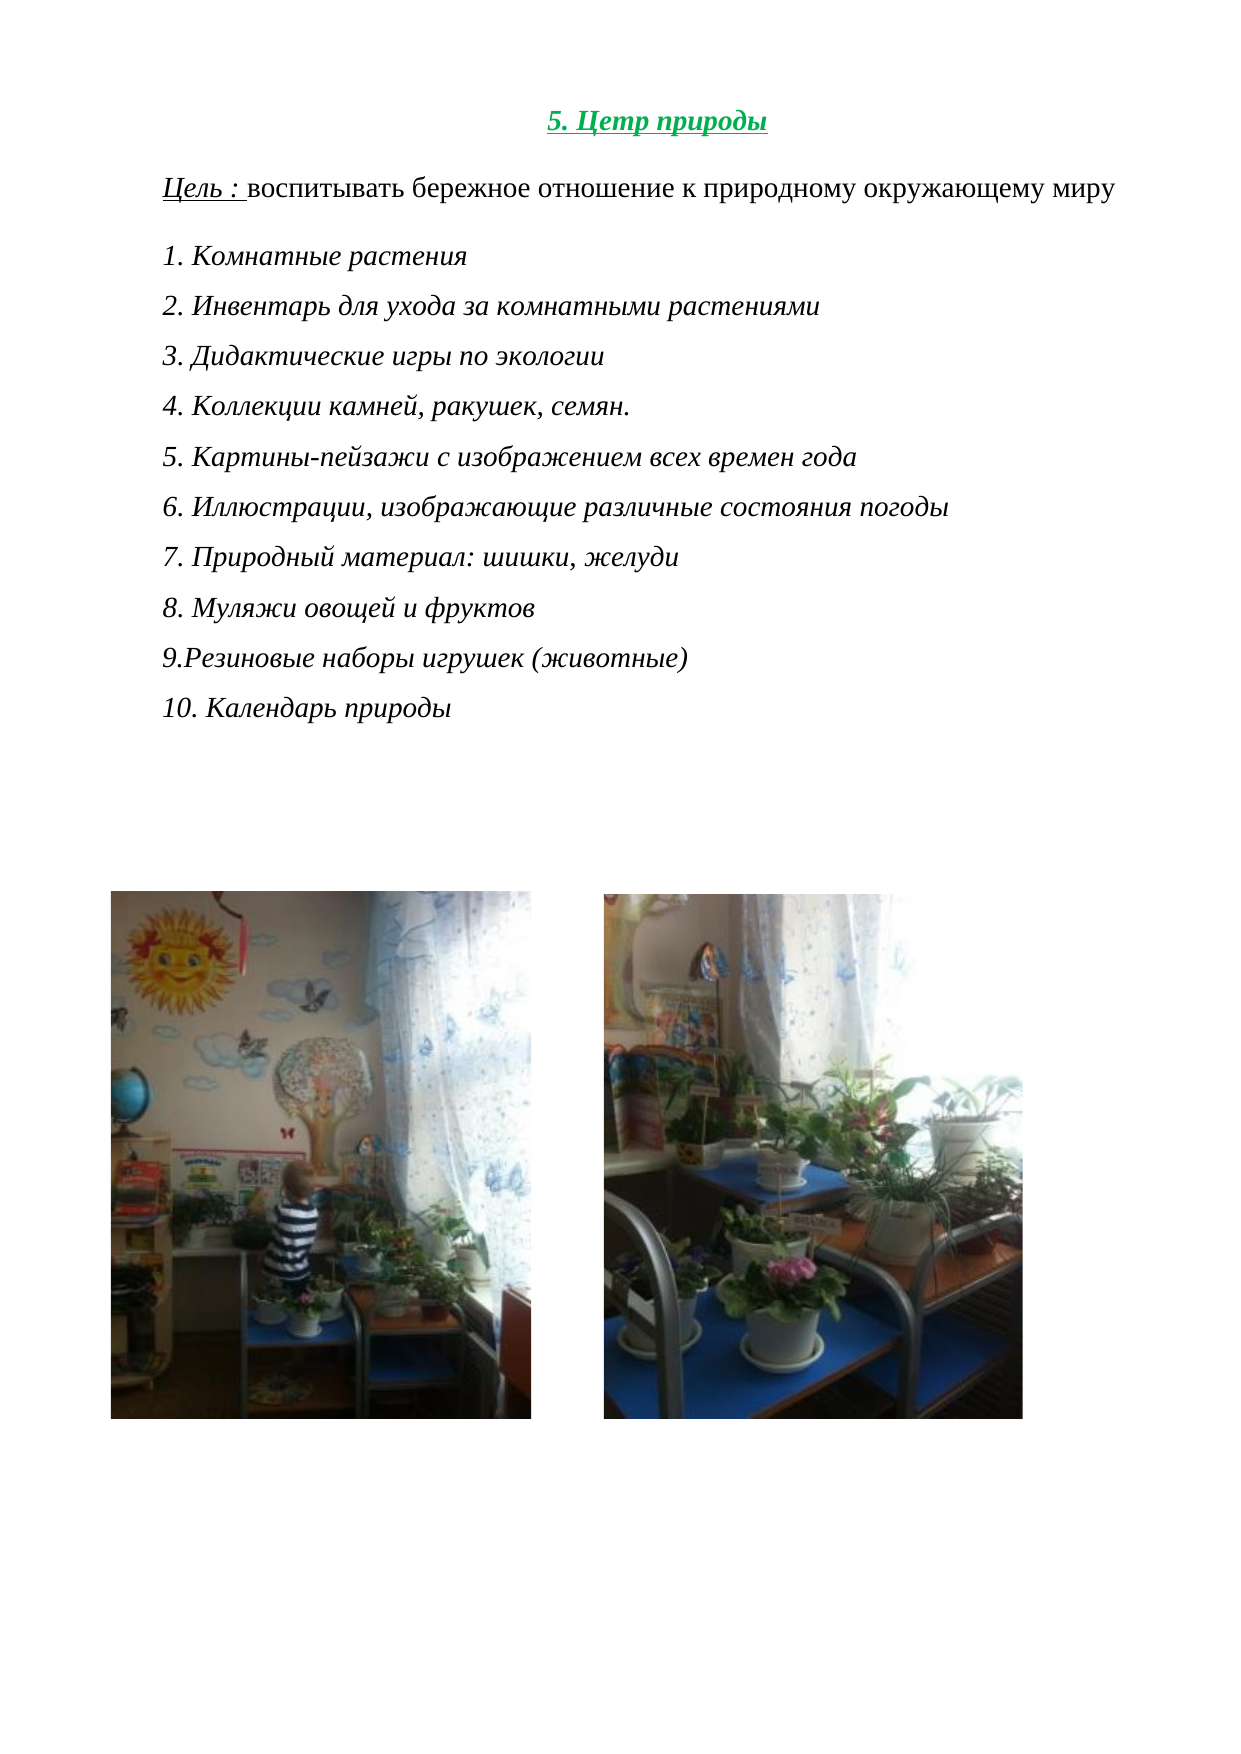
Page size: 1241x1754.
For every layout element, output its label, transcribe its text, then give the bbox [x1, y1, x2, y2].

picture [110, 891, 532, 1419]
text 6. Иллюстрации, изображающие различные состояния погоды [103, 489, 1152, 523]
text Цель : воспитывать бережное отношение к природному окружающему миру [103, 171, 1152, 204]
text 3. Дидактические игры по экологии [103, 338, 1152, 372]
picture [603, 894, 1023, 1419]
text 1. Комнатные растения [103, 238, 1152, 271]
text 5. Цетр природы [103, 103, 1152, 137]
text 7. Природный материал: шишки, желуди [103, 539, 1152, 573]
text 5. Картины-пейзажи с изображением всех времен года [103, 439, 1152, 472]
text 10. Календарь природы [103, 690, 1152, 724]
text 9.Резиновые наборы игрушек (животные) [103, 640, 1152, 674]
text 4. Коллекции камней, ракушек, семян. [103, 388, 1152, 422]
text 2. Инвентарь для ухода за комнатными растениями [103, 288, 1152, 321]
text 8. Муляжи овощей и фруктов [103, 590, 1152, 623]
